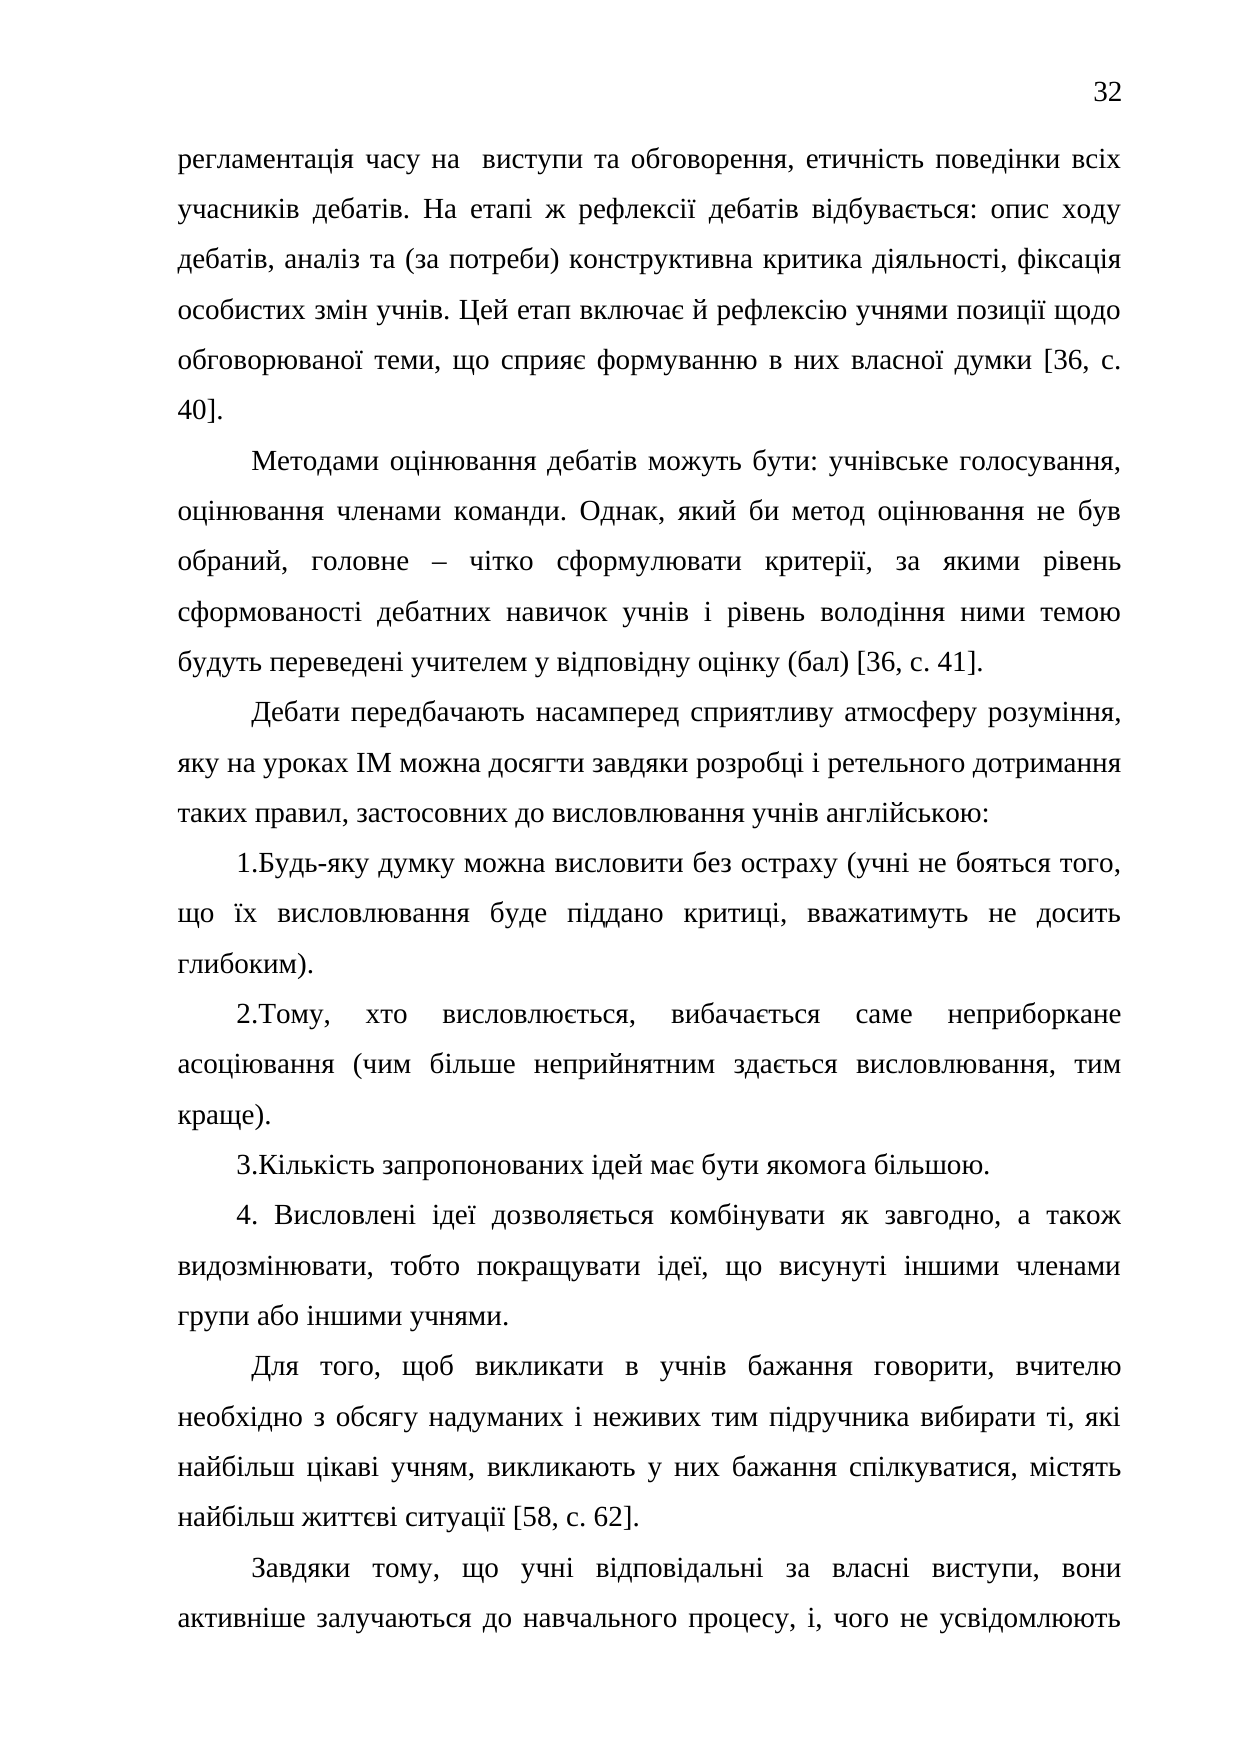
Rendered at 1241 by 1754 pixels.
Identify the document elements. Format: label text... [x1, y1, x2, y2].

text 2.Тому, хто висловлюється, вибачається саме неприборкане асоціювання (чим більше неприйнятним здається висловлювання, тим краще). [177, 996, 1122, 1130]
text Для того, щоб викликати в учнів бажання говорити, вчителю необхідно з обсягу надуманих і неживих тим підручника вибирати ті, які найбільш цікаві учням, викликають у них бажання спілкуватися, містять найбільш життєві ситуації [58, c. 62]. [177, 1348, 1122, 1533]
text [177, 141, 1122, 426]
text Дебати передбачають насамперед сприятливу атмосферу розуміння, яку на уроках ІМ можна досягти завдяки розробці і ретельного дотримання таких правил, застосовних до висловлювання учнів англійською: [177, 694, 1122, 828]
text 3.Кількість запропонованих ідей має бути якомога більшою. [177, 1147, 1122, 1181]
text 4. Висловлені ідеї дозволяється комбінувати як завгодно, а також видозмінювати, тобто покращувати ідеї, що висунуті іншими членами групи або іншими учнями. [177, 1197, 1122, 1332]
text 1.Будь-яку думку можна висловити без остраху (учні не бояться того, що їх висловлювання буде піддано критиці, вважатимуть не досить глибоким). [177, 845, 1122, 979]
text Методами оцінювання дебатів можуть бути: учнівське голосування, оцінювання членами команди. Однак, який би метод оцінювання не був обраний, головне – чітко сформулювати критерії, за якими рівень сформованості дебатних навичок учнів і рівень володіння ними темою будуть переведені учителем у відповідну оцінку (бал) [36, c. 41]. [177, 443, 1122, 678]
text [177, 1550, 1122, 1633]
